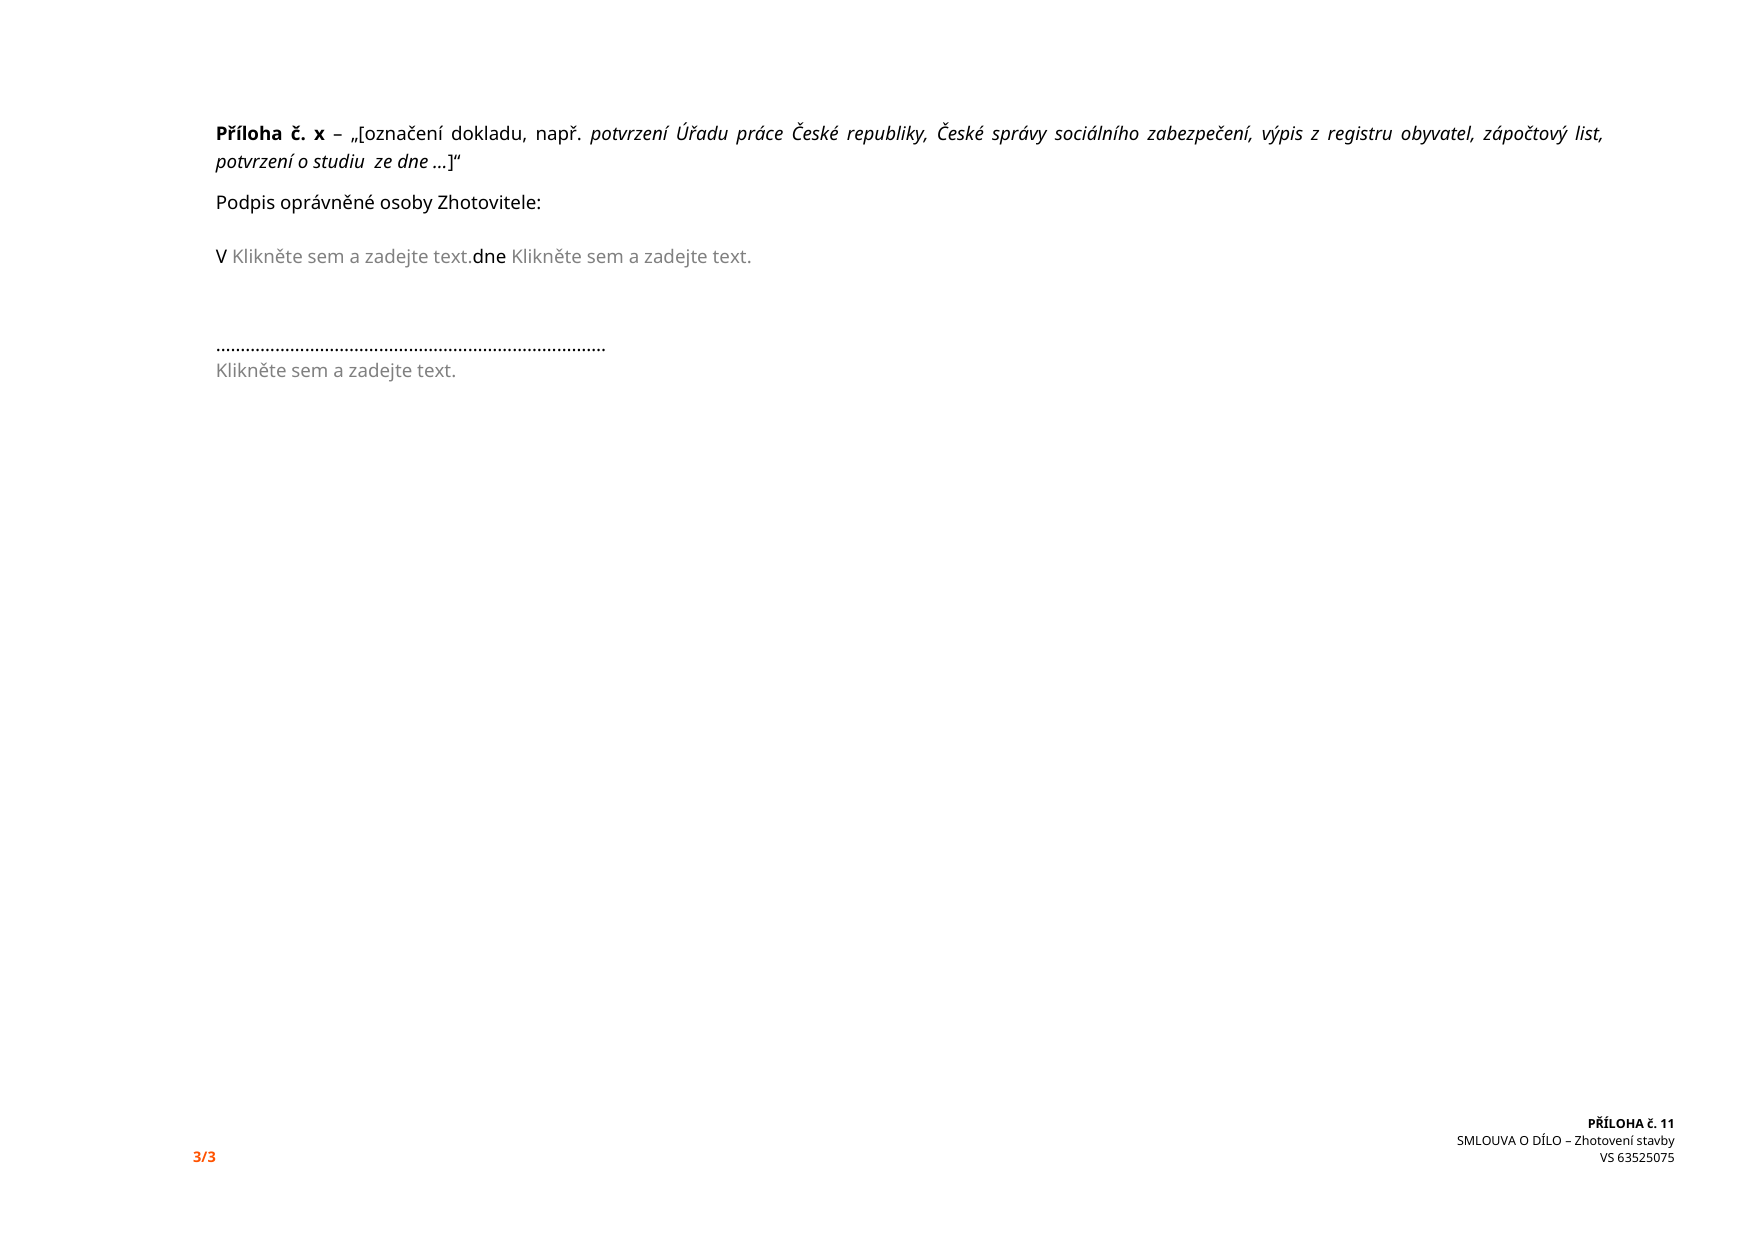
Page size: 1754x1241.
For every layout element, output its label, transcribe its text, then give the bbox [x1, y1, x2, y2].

text V dne [216, 240, 1606, 269]
text Podpis oprávněné osoby Zhotovitele: [216, 189, 1606, 215]
text Příloha č. x – „[označení dokladu, např. potvrzení Úřadu práce České republiky, České správy sociálního zabezpečení, výpis z registru obyvatel, zápočtový list, potvrzení o studiu ze dne …]“ [216, 121, 1606, 174]
text ……………………………………………………………………. [216, 328, 1606, 357]
